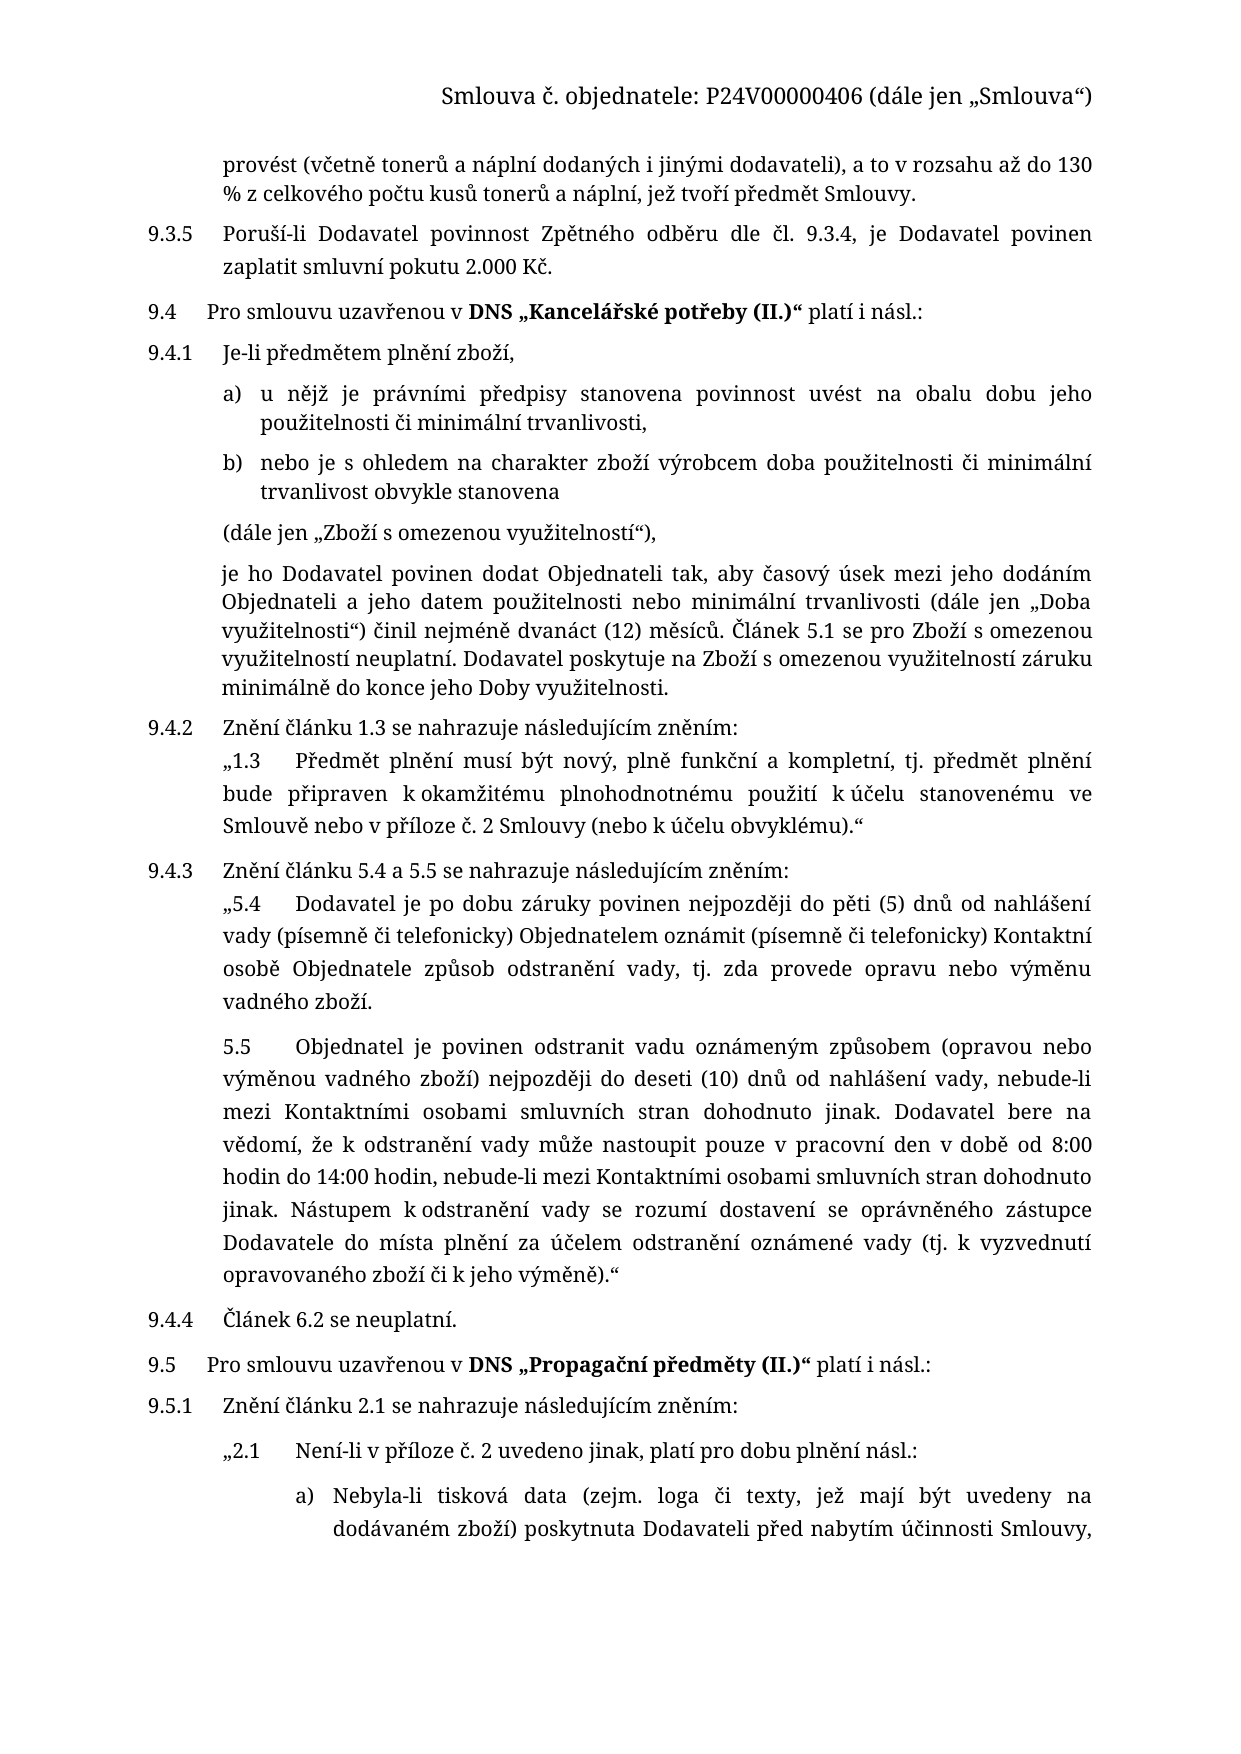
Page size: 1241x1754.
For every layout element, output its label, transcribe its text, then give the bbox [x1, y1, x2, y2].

list „2.1 Není-li v příloze č. 2 uvedeno jinak, platí pro dobu plnění násl.: [223, 1436, 1093, 1465]
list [148, 150, 1093, 207]
list Znění článku 1.3 se nahrazuje následujícím zněním: [148, 713, 1093, 742]
list u nějž je právními předpisy stanovena povinnost uvést na obalu dobu jeho použitelnosti či minimální trvanlivosti, [223, 379, 1093, 436]
list nebo je s ohledem na charakter zboží výrobcem doba použitelnosti či minimální trvanlivost obvykle stanovena [223, 448, 1093, 505]
list Poruší-li Dodavatel povinnost Zpětného odběru dle čl. 9.3.4, je Dodavatel povinen zaplatit smluvní pokutu 2.000 Kč. [148, 219, 1093, 281]
list 5.5 Objednatel je povinen odstranit vadu oznámeným způsobem (opravou nebo výměnou vadného zboží) nejpozději do deseti (10) dnů od nahlášení vady, nebude-li mezi Kontaktními osobami smluvních stran dohodnuto jinak. Dodavatel bere na vědomí, že k odstranění vady může nastoupit pouze v pracovní den v době od 8:00 hodin do 14:00 hodin, nebude-li mezi Kontaktními osobami smluvních stran dohodnuto jinak. Nástupem k odstranění vady se rozumí dostavení se oprávněného zástupce Dodavatele do místa plnění za účelem odstranění oznámené vady (tj. k vyzvednutí opravovaného zboží či k jeho výměně).“ [223, 1032, 1093, 1289]
list „5.4 Dodavatel je po dobu záruky povinen nejpozději do pěti (5) dnů od nahlášení vady (písemně či telefonicky) Objednatelem oznámit (písemně či telefonicky) Kontaktní osobě Objednatele způsob odstranění vady, tj. zda provede opravu nebo výměnu vadného zboží. [223, 889, 1093, 1015]
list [295, 1482, 1093, 1543]
list „1.3 Předmět plnění musí být nový, plně funkční a kompletní, tj. předmět plnění bude připraven k okamžitému plnohodnotnému použití k účelu stanovenému ve Smlouvě nebo v příloze č. 2 Smlouvy (nebo k účelu obvyklému).“ [223, 746, 1093, 840]
list Pro smlouvu uzavřenou v DNS „Kancelářské potřeby (II.)“ platí i násl.: [148, 297, 1093, 326]
list Pro smlouvu uzavřenou v DNS „Propagační předměty (II.)“ platí i násl.: [148, 1350, 1093, 1379]
text (dále jen „Zboží s omezenou využitelností“), [223, 518, 1093, 546]
list Článek 6.2 se neuplatní. [148, 1305, 1093, 1334]
text je ho Dodavatel povinen dodat Objednateli tak, aby časový úsek mezi jeho dodáním Objednateli a jeho datem použitelnosti nebo minimální trvanlivosti (dále jen „Doba využitelnosti“) činil nejméně dvanáct (12) měsíců. Článek 5.1 se pro Zboží s omezenou využitelností neuplatní. Dodavatel poskytuje na Zboží s omezenou využitelností záruku minimálně do konce jeho Doby využitelnosti. [221, 559, 1093, 701]
list Znění článku 2.1 se nahrazuje následujícím zněním: [148, 1391, 1093, 1420]
list Je-li předmětem plnění zboží, [148, 338, 1093, 367]
list Znění článku 5.4 a 5.5 se nahrazuje následujícím zněním: [148, 856, 1093, 885]
